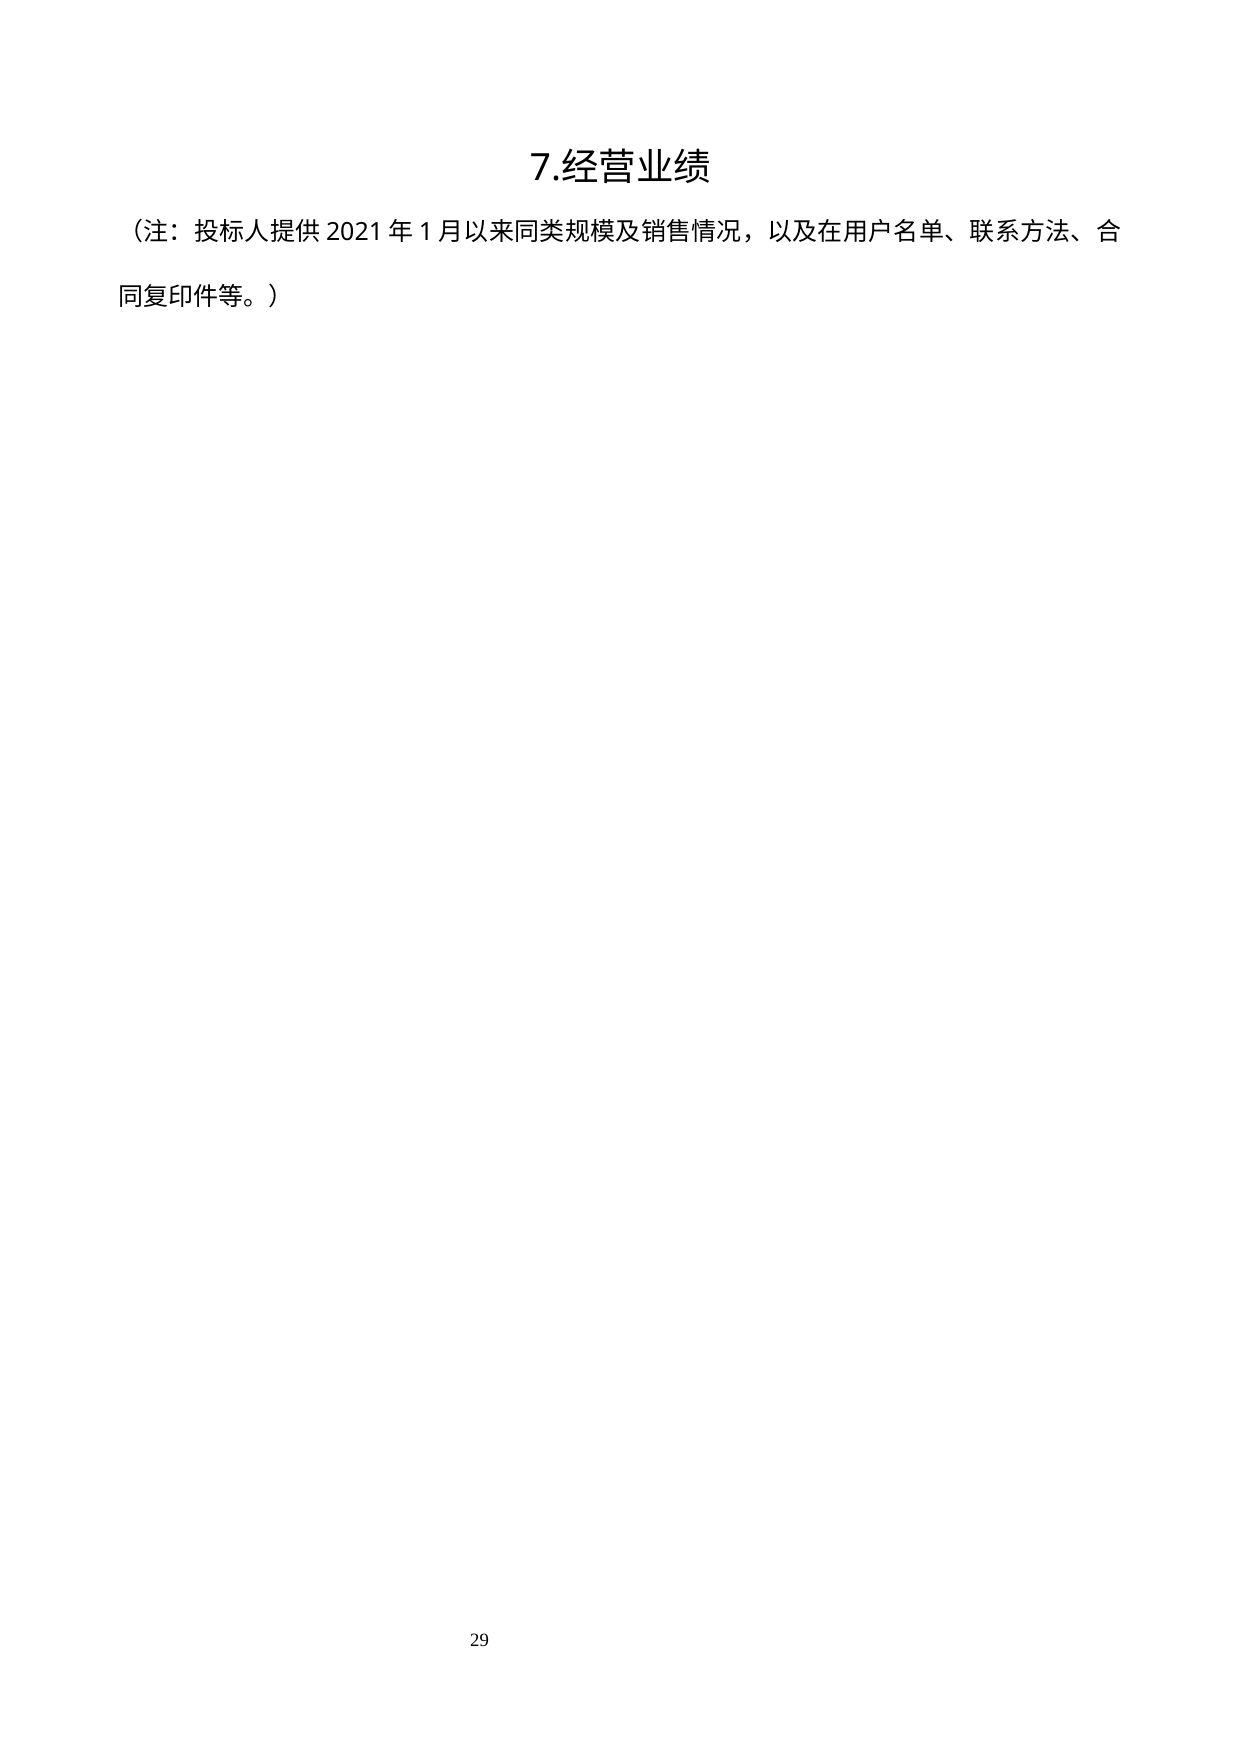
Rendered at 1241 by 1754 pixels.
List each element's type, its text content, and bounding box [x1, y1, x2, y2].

text 7.经营业绩 [118, 132, 1122, 197]
text （注：投标人提供2021年1月以来同类规模及销售情况，以及在用户名单、联系方法、合同复印件等。） [118, 197, 1122, 327]
